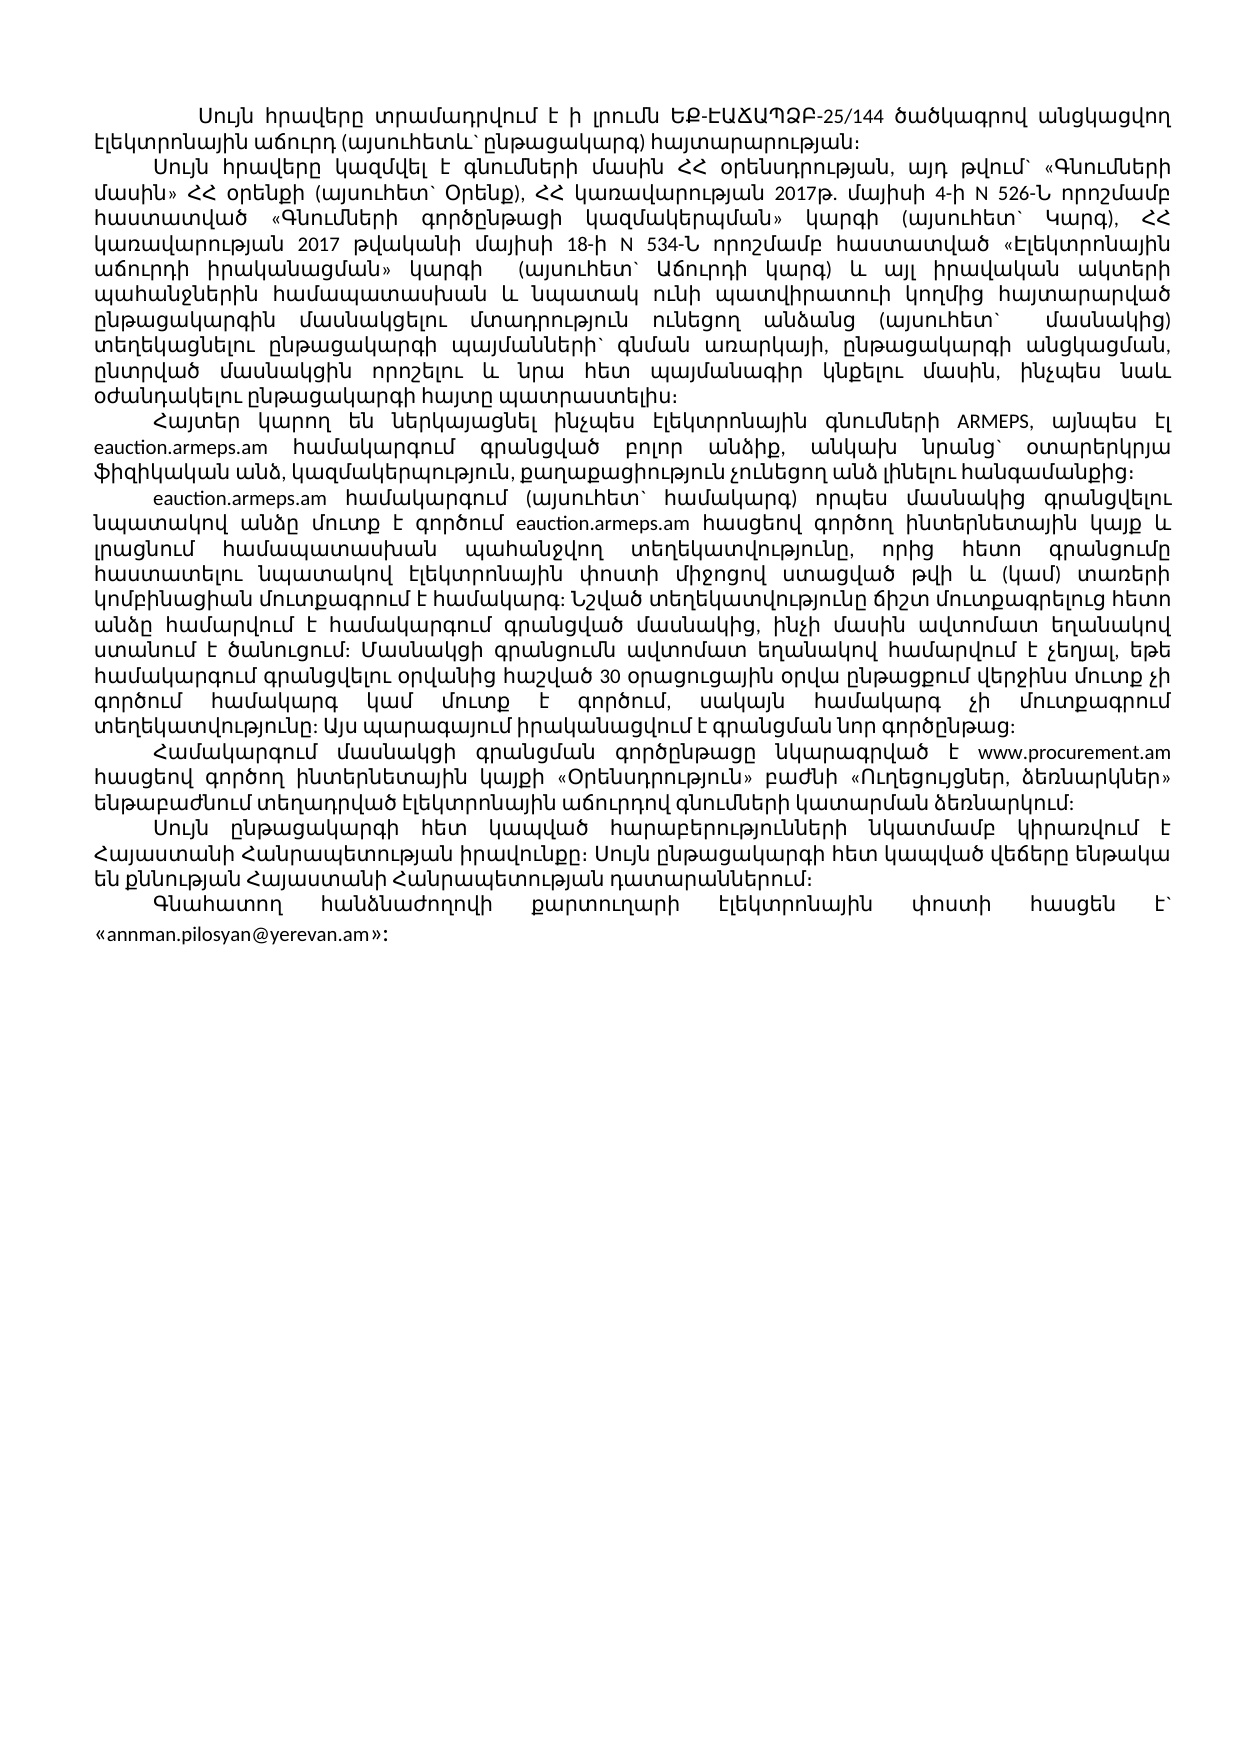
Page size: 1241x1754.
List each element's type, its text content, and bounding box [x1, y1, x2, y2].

text eauction.armeps.am համակարգում (այսուհետ` համակարգ) որպես մասնակից գրանցվելու նպատակով անձը մուտք է գործում eauction.armeps.am հասցեով գործող ինտերնետային կայք և լրացնում համապատասխան պահանջվող տեղեկատվությունը, որից հետո գրանցումը հաստատելու նպատակով էլեկտրոնային փոստի միջոցով ստացված թվի և (կամ) տառերի կոմբինացիան մուտքագրում է համակարգ: Նշված տեղեկատվությունը ճիշտ մուտքագրելուց հետո անձը համարվում է համակարգում գրանցված մասնակից, ինչի մասին ավտոմատ եղանակով ստանում է ծանուցում: Մասնակցի գրանցումն ավտոմատ եղանակով համարվում է չեղյալ, եթե համակարգում գրանցվելու օրվանից հաշված 30 օրացուցային օրվա ընթացքում վերջինս մուտք չի գործում համակարգ կամ մուտք է գործում, սակայն համակարգ չի մուտքագրում տեղեկատվությունը: Այս պարագայում իրականացվում է գրանցման նոր գործընթաց: [94, 485, 1171, 739]
text Սույն ընթացակարգի հետ կապված հարաբերությունների նկատմամբ կիրառվում է Հայաստանի Հանրապետության իրավունքը։ Սույն ընթացակարգի հետ կապված վեճերը ենթակա են քննության Հայաստանի Հանրապետության դատարաններում։ [94, 815, 1171, 892]
text Համակարգում մասնակցի գրանցման գործընթացը նկարագրված է www.procurement.am հասցեով գործող ինտերնետային կայքի «Օրենսդրություն» բաժնի «Ուղեցույցներ, ձեռնարկներ» ենթաբաժնում տեղադրված էլեկտրոնային աճուրդով գնումների կատարման ձեռնարկում: [94, 739, 1171, 815]
text Սույն հրավերը կազմվել է գնումների մասին ՀՀ օրենսդրության, այդ թվում` «Գնումների մասին» ՀՀ օրենքի (այսուհետ` Օրենք), ՀՀ կառավարության 2017թ. մայիսի 4-ի N 526-Ն որոշմամբ հաստատված «Գնումների գործընթացի կազմակերպման» կարգի (այսուհետ` Կարգ), ՀՀ կառավարության 2017 թվականի մայիսի 18-ի N 534-Ն որոշմամբ հաստատված «Էլեկտրոնային աճուրդի իրականացման» կարգի (այսուհետ` Աճուրդի կարգ) և այլ իրավական ակտերի պահանջներին համապատասխան և նպատակ ունի պատվիրատուի կողմից հայտարարված ընթացակարգին մասնակցելու մտադրություն ունեցող անձանց (այսուհետ` մասնակից) տեղեկացնելու ընթացակարգի պայմանների` գնման առարկայի, ընթացակարգի անցկացման, ընտրված մասնակցին որոշելու և նրա հետ պայմանագիր կնքելու մասին, ինչպես նաև օժանդակելու ընթացակարգի հայտը պատրաստելիս։ [94, 154, 1171, 409]
text Հայտեր կարող են ներկայացնել ինչպես էլեկտրոնային գնումների ARMEPS, այնպես էլ eauction.armeps.am համակարգում գրանցված բոլոր անձիք, անկախ նրանց` օտարերկրյա ֆիզիկական անձ, կազմակերպություն, քաղաքացիություն չունեցող անձ լինելու հանգամանքից։ [94, 409, 1171, 485]
text Գնահատող հանձնաժողովի քարտուղարի էլեկտրոնային փոստի հասցեն է` «annman.pilosyan@yerevan.am»: [94, 892, 1171, 948]
text Սույն հրավերը տրամադրվում է ի լրումն ԵՔ-ԷԱՃԱՊՁԲ-25/144 ծածկագրով անցկացվող էլեկտրոնային աճուրդ (այսուհետև` ընթացակարգ) հայտարարության։ [94, 104, 1171, 154]
